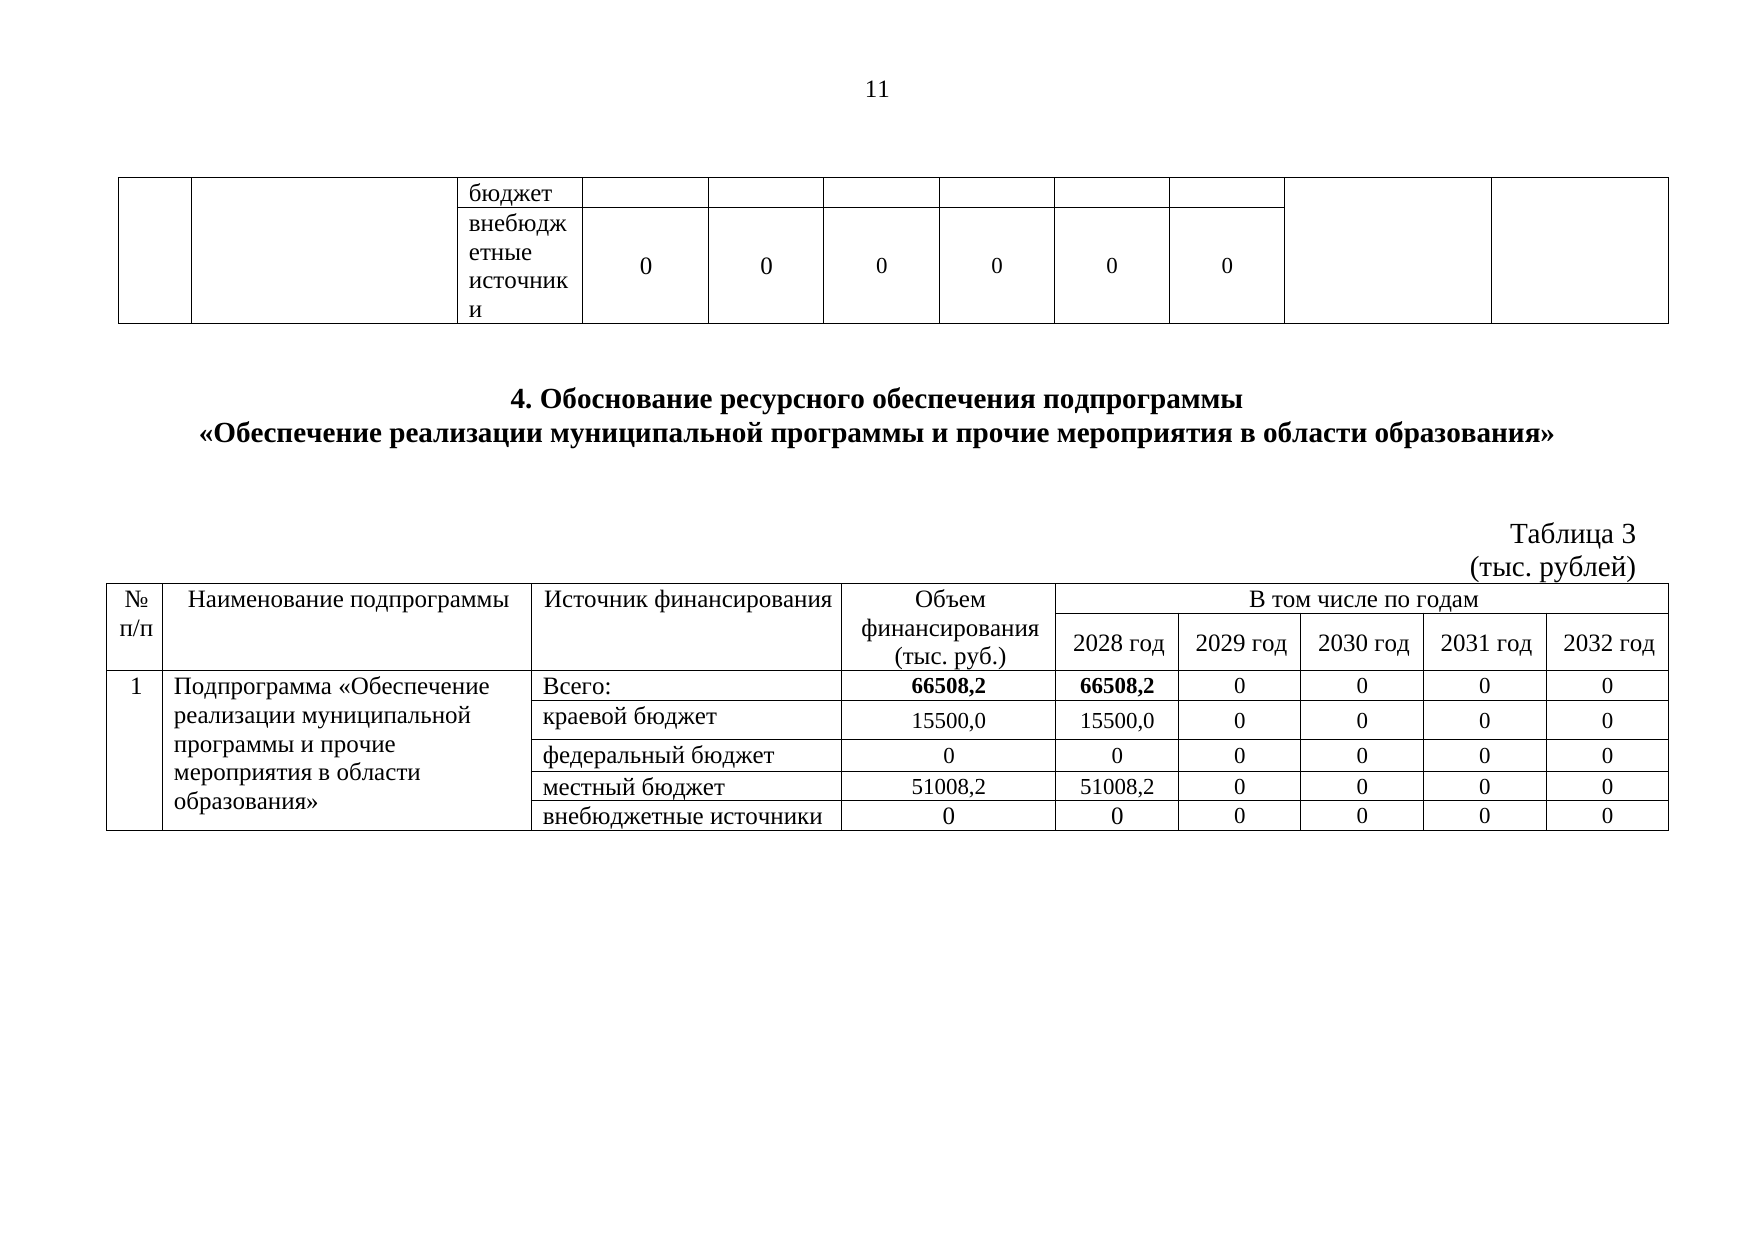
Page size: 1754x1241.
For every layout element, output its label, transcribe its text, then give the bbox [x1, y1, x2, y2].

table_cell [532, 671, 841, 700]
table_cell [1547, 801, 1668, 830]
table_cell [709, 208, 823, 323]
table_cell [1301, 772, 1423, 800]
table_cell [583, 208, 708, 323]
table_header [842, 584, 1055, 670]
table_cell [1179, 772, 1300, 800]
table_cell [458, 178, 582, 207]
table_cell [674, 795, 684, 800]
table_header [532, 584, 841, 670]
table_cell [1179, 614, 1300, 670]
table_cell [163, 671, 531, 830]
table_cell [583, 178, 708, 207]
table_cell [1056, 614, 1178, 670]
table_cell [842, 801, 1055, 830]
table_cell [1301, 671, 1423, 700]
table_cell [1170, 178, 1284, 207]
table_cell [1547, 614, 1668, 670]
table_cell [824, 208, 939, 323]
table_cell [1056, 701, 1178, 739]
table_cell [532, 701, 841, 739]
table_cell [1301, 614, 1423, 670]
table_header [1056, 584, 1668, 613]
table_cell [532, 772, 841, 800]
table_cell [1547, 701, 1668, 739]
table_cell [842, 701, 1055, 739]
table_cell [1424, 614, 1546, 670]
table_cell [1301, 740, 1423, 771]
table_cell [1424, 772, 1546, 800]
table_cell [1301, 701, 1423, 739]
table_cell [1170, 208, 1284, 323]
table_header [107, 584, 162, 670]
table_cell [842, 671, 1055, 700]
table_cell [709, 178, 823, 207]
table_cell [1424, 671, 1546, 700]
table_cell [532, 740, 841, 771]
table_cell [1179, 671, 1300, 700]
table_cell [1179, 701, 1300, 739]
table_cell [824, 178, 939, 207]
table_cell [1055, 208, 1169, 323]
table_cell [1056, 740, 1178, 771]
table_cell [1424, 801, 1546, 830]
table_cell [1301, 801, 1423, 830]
text 4. Обоснование ресурсного обеспечения подпрограммы [118, 382, 1636, 415]
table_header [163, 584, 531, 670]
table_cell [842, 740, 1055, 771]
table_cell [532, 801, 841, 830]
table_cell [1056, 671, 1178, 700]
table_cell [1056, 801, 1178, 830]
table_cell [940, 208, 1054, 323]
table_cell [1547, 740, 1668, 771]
text (тыс. рублей) [118, 549, 1636, 583]
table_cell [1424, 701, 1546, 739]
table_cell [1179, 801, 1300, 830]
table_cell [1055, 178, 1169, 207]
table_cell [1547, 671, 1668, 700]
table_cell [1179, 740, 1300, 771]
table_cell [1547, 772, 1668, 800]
text Таблица 3 [118, 516, 1636, 549]
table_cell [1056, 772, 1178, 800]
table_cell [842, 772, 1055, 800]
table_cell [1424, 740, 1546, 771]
text «Обеспечение реализации муниципальной программы и прочие мероприятия в области образования» [118, 415, 1636, 449]
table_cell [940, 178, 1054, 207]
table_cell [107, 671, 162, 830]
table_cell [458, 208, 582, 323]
